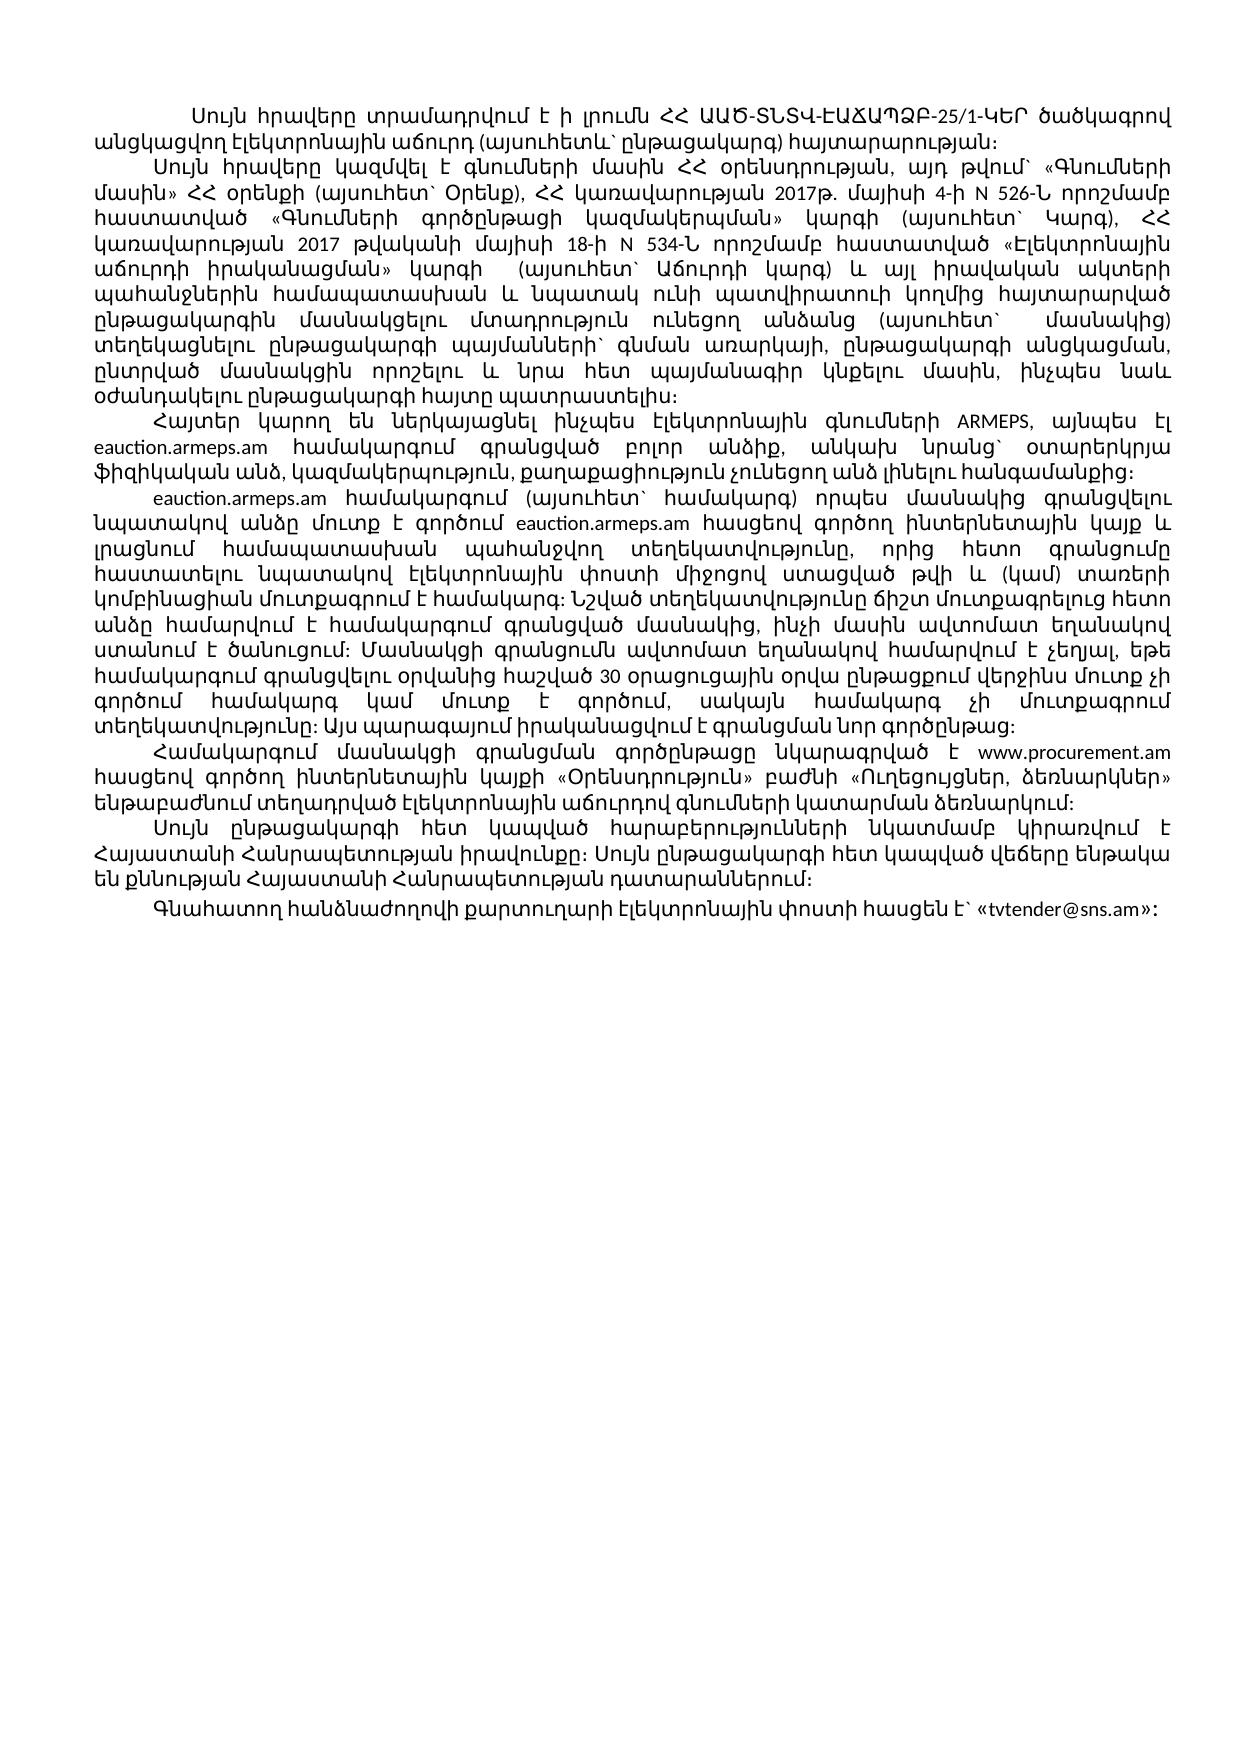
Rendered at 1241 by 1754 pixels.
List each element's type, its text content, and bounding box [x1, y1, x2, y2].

text Գնահատող հանձնաժողովի քարտուղարի էլեկտրոնային փոստի հասցեն է` «tvtender@sns.am»: [94, 892, 1171, 922]
text Սույն հրավերը կազմվել է գնումների մասին ՀՀ օրենսդրության, այդ թվում` «Գնումների մասին» ՀՀ օրենքի (այսուհետ` Օրենք), ՀՀ կառավարության 2017թ. մայիսի 4-ի N 526-Ն որոշմամբ հաստատված «Գնումների գործընթացի կազմակերպման» կարգի (այսուհետ` Կարգ), ՀՀ կառավարության 2017 թվականի մայիսի 18-ի N 534-Ն որոշմամբ հաստատված «Էլեկտրոնային աճուրդի իրականացման» կարգի (այսուհետ` Աճուրդի կարգ) և այլ իրավական ակտերի պահանջներին համապատասխան և նպատակ ունի պատվիրատուի կողմից հայտարարված ընթացակարգին մասնակցելու մտադրություն ունեցող անձանց (այսուհետ` մասնակից) տեղեկացնելու ընթացակարգի պայմանների` գնման առարկայի, ընթացակարգի անցկացման, ընտրված մասնակցին որոշելու և նրա հետ պայմանագիր կնքելու մասին, ինչպես նաև օժանդակելու ընթացակարգի հայտը պատրաստելիս։ [94, 154, 1171, 409]
text Հայտեր կարող են ներկայացնել ինչպես էլեկտրոնային գնումների ARMEPS, այնպես էլ eauction.armeps.am համակարգում գրանցված բոլոր անձիք, անկախ նրանց` օտարերկրյա ֆիզիկական անձ, կազմակերպություն, քաղաքացիություն չունեցող անձ լինելու հանգամանքից։ [94, 409, 1171, 485]
text Համակարգում մասնակցի գրանցման գործընթացը նկարագրված է www.procurement.am հասցեով գործող ինտերնետային կայքի «Օրենսդրություն» բաժնի «Ուղեցույցներ, ձեռնարկներ» ենթաբաժնում տեղադրված էլեկտրոնային աճուրդով գնումների կատարման ձեռնարկում: [94, 739, 1171, 815]
text Սույն հրավերը տրամադրվում է ի լրումն ՀՀ ԱԱԾ-ՏՆՏՎ-ԷԱՃԱՊՁԲ-25/1-ԿԵՐ ծածկագրով անցկացվող էլեկտրոնային աճուրդ (այսուհետև` ընթացակարգ) հայտարարության։ [94, 104, 1171, 154]
text eauction.armeps.am համակարգում (այսուհետ` համակարգ) որպես մասնակից գրանցվելու նպատակով անձը մուտք է գործում eauction.armeps.am հասցեով գործող ինտերնետային կայք և լրացնում համապատասխան պահանջվող տեղեկատվությունը, որից հետո գրանցումը հաստատելու նպատակով էլեկտրոնային փոստի միջոցով ստացված թվի և (կամ) տառերի կոմբինացիան մուտքագրում է համակարգ: Նշված տեղեկատվությունը ճիշտ մուտքագրելուց հետո անձը համարվում է համակարգում գրանցված մասնակից, ինչի մասին ավտոմատ եղանակով ստանում է ծանուցում: Մասնակցի գրանցումն ավտոմատ եղանակով համարվում է չեղյալ, եթե համակարգում գրանցվելու օրվանից հաշված 30 օրացուցային օրվա ընթացքում վերջինս մուտք չի գործում համակարգ կամ մուտք է գործում, սակայն համակարգ չի մուտքագրում տեղեկատվությունը: Այս պարագայում իրականացվում է գրանցման նոր գործընթաց: [94, 485, 1171, 739]
text Սույն ընթացակարգի հետ կապված հարաբերությունների նկատմամբ կիրառվում է Հայաստանի Հանրապետության իրավունքը։ Սույն ընթացակարգի հետ կապված վեճերը ենթակա են քննության Հայաստանի Հանրապետության դատարաններում։ [94, 815, 1171, 892]
